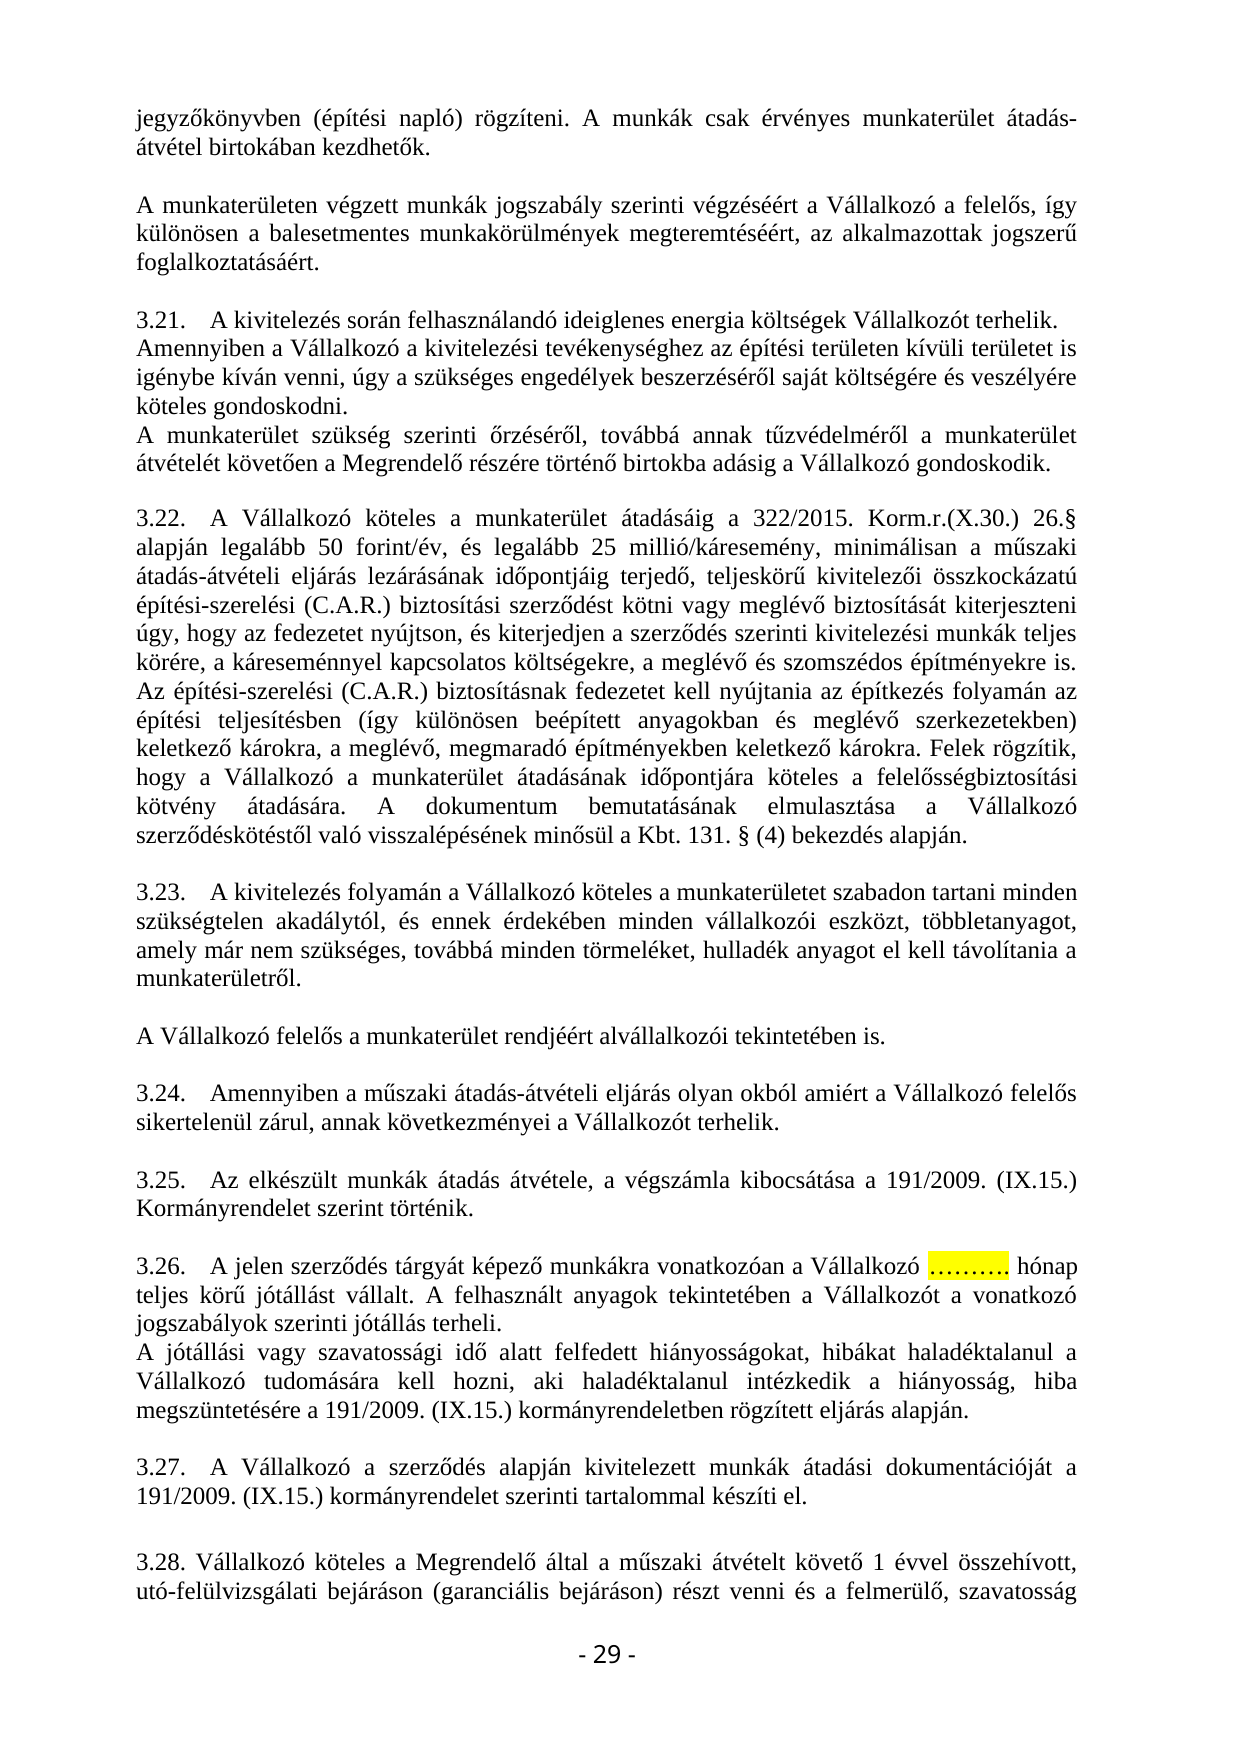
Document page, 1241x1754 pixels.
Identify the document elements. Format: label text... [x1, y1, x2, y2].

text 3.26. A jelen szerződés tárgyát képező munkákra vonatkozóan a Vállalkozó ………. hónap teljes körű jótállást vállalt. A felhasznált anyagok tekintetében a Vállalkozót a vonatkozó jogszabályok szerinti jótállás terheli. [136, 1251, 1078, 1337]
text 3.24. Amennyiben a műszaki átadás-átvételi eljárás olyan okból amiért a Vállalkozó felelős sikertelenül zárul, annak következményei a Vállalkozót terhelik. [136, 1078, 1078, 1136]
text A munkaterületen végzett munkák jogszabály szerinti végzéséért a Vállalkozó a felelős, így különösen a balesetmentes munkakörülmények megteremtéséért, az alkalmazottak jogszerű foglalkoztatásáért. [136, 190, 1078, 276]
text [136, 103, 1078, 161]
text Amennyiben a Vállalkozó a kivitelezési tevékenységhez az építési területen kívüli területet is igénybe kíván venni, úgy a szükséges engedélyek beszerzéséről saját költségére és veszélyére köteles gondoskodni. [136, 333, 1078, 420]
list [136, 1547, 1078, 1605]
text 3.27. A Vállalkozó a szerződés alapján kivitelezett munkák átadási dokumentációját a 191/2009. (IX.15.) kormányrendelet szerinti tartalommal készíti el. [136, 1452, 1078, 1510]
text A Vállalkozó felelős a munkaterület rendjéért alvállalkozói tekintetében is. [136, 1021, 1078, 1050]
text A munkaterület szükség szerinti őrzéséről, továbbá annak tűzvédelméről a munkaterület átvételét követően a Megrendelő részére történő birtokba adásig a Vállalkozó gondoskodik. [136, 420, 1078, 477]
text 3.22. A Vállalkozó köteles a munkaterület átadásáig a 322/2015. Korm.r.(X.30.) 26.§ alapján legalább 50 forint/év, és legalább 25 millió/káresemény, minimálisan a műszaki átadás-átvételi eljárás lezárásának időpontjáig terjedő, teljeskörű kivitelezői összkockázatú építési-szerelési (C.A.R.) biztosítási szerződést kötni vagy meglévő biztosítását kiterjeszteni úgy, hogy az fedezetet nyújtson, és kiterjedjen a szerződés szerinti kivitelezési munkák teljes körére, a káreseménnyel kapcsolatos költségekre, a meglévő és szomszédos építményekre is. Az építési-szerelési (C.A.R.) biztosításnak fedezetet kell nyújtania az építkezés folyamán az építési teljesítésben (így különösen beépített anyagokban és meglévő szerkezetekben) keletkező károkra, a meglévő, megmaradó építményekben keletkező károkra. Felek rögzítik, hogy a Vállalkozó a munkaterület átadásának időpontjára köteles a felelősségbiztosítási kötvény átadására. A dokumentum bemutatásának elmulasztása a Vállalkozó szerződéskötéstől való visszalépésének minősül a Kbt. 131. § (4) bekezdés alapján. [136, 503, 1078, 848]
text 3.25. Az elkészült munkák átadás átvétele, a végszámla kibocsátása a 191/2009. (IX.15.) Kormányrendelet szerint történik. [136, 1165, 1078, 1222]
text 3.21. A kivitelezés során felhasználandó ideiglenes energia költségek Vállalkozót terhelik. [136, 305, 1078, 333]
text A jótállási vagy szavatossági idő alatt felfedett hiányosságokat, hibákat haladéktalanul a Vállalkozó tudomására kell hozni, aki haladéktalanul intézkedik a hiányosság, hiba megszüntetésére a 191/2009. (IX.15.) kormányrendeletben rögzített eljárás alapján. [136, 1337, 1078, 1423]
text 3.23. A kivitelezés folyamán a Vállalkozó köteles a munkaterületet szabadon tartani minden szükségtelen akadálytól, és ennek érdekében minden vállalkozói eszközt, többletanyagot, amely már nem szükséges, továbbá minden törmeléket, hulladék anyagot el kell távolítania a munkaterületről. [136, 877, 1078, 992]
